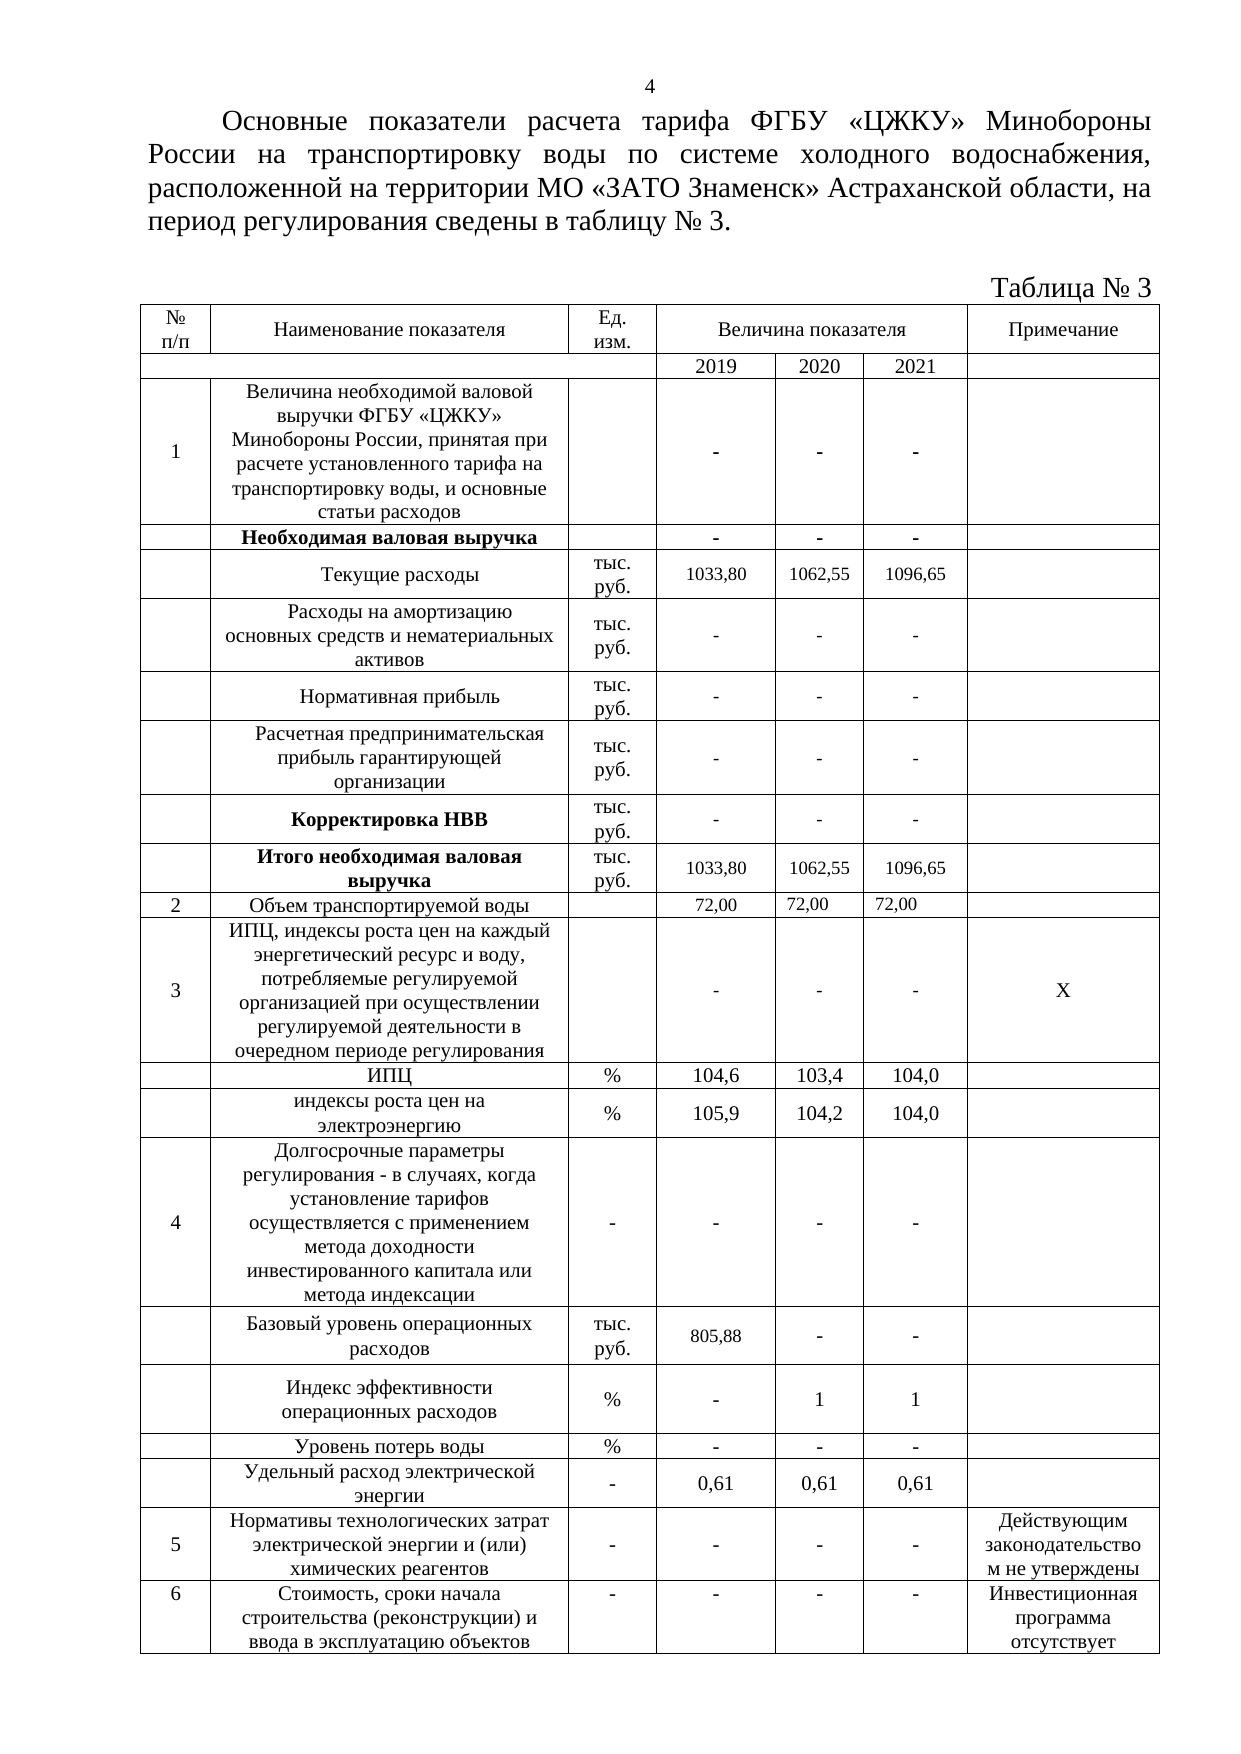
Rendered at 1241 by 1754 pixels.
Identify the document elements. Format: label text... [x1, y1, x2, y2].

table_cell - [776, 1508, 863, 1580]
table_cell 6 [141, 1581, 210, 1653]
table_cell - [864, 918, 967, 1062]
table_cell [141, 844, 210, 892]
table_cell [141, 1434, 210, 1458]
table_cell 105,9 [657, 1089, 775, 1137]
table_cell - [657, 1508, 775, 1580]
table_cell - [569, 1459, 656, 1507]
table_cell [141, 1307, 210, 1364]
table_cell - [657, 1434, 775, 1458]
table_cell - [864, 672, 967, 720]
table_cell [569, 918, 656, 1062]
table_cell 1 [776, 1365, 863, 1433]
table_cell - [569, 1138, 656, 1306]
table_cell - [864, 525, 967, 549]
table_cell % [569, 1434, 656, 1458]
table_cell 2 [141, 893, 210, 917]
table_cell 4 [141, 1138, 210, 1306]
table_cell 1062,55 [776, 550, 863, 598]
table_cell Уровень потерь воды [211, 1434, 568, 1458]
table_cell [141, 1089, 210, 1137]
table_cell - [776, 599, 863, 671]
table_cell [211, 1581, 568, 1653]
table_cell 2021 [864, 354, 967, 378]
table_cell - [776, 721, 863, 793]
table_cell - [864, 1508, 967, 1580]
table_cell 1033,80 [657, 550, 775, 598]
table_cell 1033,80 [657, 844, 775, 892]
table_header № п/п [141, 305, 210, 353]
table_cell 3 [141, 918, 210, 1062]
table_cell - [776, 525, 863, 549]
table_cell - [657, 599, 775, 671]
table_cell - [864, 1138, 967, 1306]
table_cell 104,2 [776, 1089, 863, 1137]
table_cell [968, 1089, 1159, 1137]
table_cell тыс. руб. [569, 844, 656, 892]
table_cell тыс. руб. [569, 550, 656, 598]
table_cell [968, 379, 1159, 523]
table_cell [968, 550, 1159, 598]
text Таблица № 3 [148, 270, 1152, 304]
table_cell [141, 599, 210, 671]
table_cell [968, 1138, 1159, 1306]
table_cell - [776, 795, 863, 843]
table_cell 0,61 [776, 1459, 863, 1507]
table_cell Долгосрочные параметры регулирования - в случаях, когда установление тарифов осуществляется с применением метода доходности инвестированного капитала или метода индексации [211, 1138, 568, 1306]
table_cell - [569, 1508, 656, 1580]
table_header Величина показателя [657, 305, 967, 353]
table_cell [968, 795, 1159, 843]
table_header Ед. изм. [569, 305, 656, 353]
table_cell [141, 1365, 210, 1433]
table_cell 5 [141, 1508, 210, 1580]
table_cell 2020 [776, 354, 863, 378]
table_cell 2019 [657, 354, 775, 378]
table_cell - [657, 672, 775, 720]
table_cell [569, 379, 656, 523]
table_cell [968, 1063, 1159, 1087]
table_cell ИПЦ, индексы роста цен на каждый энергетический ресурс и воду, потребляемые регулируемой организацией при осуществлении регулируемой деятельности в очередном периоде регулирования [211, 918, 568, 1062]
table_cell 1062,55 [776, 844, 863, 892]
table_cell - [657, 1138, 775, 1306]
table_cell - [657, 525, 775, 549]
table_cell 805,88 [657, 1307, 775, 1364]
table_cell Инвестиционная программа отсутствует [968, 1581, 1159, 1653]
table_cell 1096,65 [864, 844, 967, 892]
table_cell - [864, 1581, 967, 1653]
table_cell Текущие расходы [211, 550, 568, 598]
table_cell [968, 599, 1159, 671]
table_cell [968, 1365, 1159, 1433]
table_cell Х [968, 918, 1159, 1062]
table_cell Нормативная прибыль [211, 672, 568, 720]
table_cell [968, 1307, 1159, 1364]
table_cell 72,00 [864, 893, 967, 917]
table_cell - [657, 379, 775, 523]
table_cell Расходы на амортизацию основных средств и нематериальных активов [211, 599, 568, 671]
table_cell тыс. руб. [569, 672, 656, 720]
table_cell [569, 893, 656, 917]
table_cell тыс. руб. [569, 599, 656, 671]
table_cell 1 [141, 379, 210, 523]
table_cell - [776, 672, 863, 720]
table_cell - [776, 1581, 863, 1653]
table_cell [141, 1459, 210, 1507]
table_cell Необходимая валовая выручка [211, 525, 568, 549]
table_cell Итого необходимая валовая выручка [211, 844, 568, 892]
table_cell - [864, 379, 967, 523]
table_cell - [776, 1138, 863, 1306]
table_cell ИПЦ [211, 1063, 568, 1087]
table_cell 104,6 [657, 1063, 775, 1087]
table_cell [141, 795, 210, 843]
table_cell - [569, 1581, 656, 1653]
table_cell 0,61 [864, 1459, 967, 1507]
table_cell - [864, 1307, 967, 1364]
table_cell [968, 1459, 1159, 1507]
table_cell - [657, 918, 775, 1062]
table_cell 0,61 [657, 1459, 775, 1507]
table_cell % [569, 1089, 656, 1137]
table_cell [141, 354, 656, 378]
table_cell Объем транспортируемой воды [211, 893, 568, 917]
table_header Примечание [968, 305, 1159, 353]
text Основные показатели расчета тарифа ФГБУ «ЦЖКУ» Минобороны России на транспортировку воды по системе холодного водоснабжения, расположенной на территории МО «ЗАТО Знаменск» Астраханской области, на период регулирования сведены в таблицу № 3. [148, 103, 1152, 237]
table_cell [968, 721, 1159, 793]
table_cell Удельный расход электрической энергии [211, 1459, 568, 1507]
table_header Наименование показателя [211, 305, 568, 353]
table_cell [968, 525, 1159, 549]
table_cell тыс. руб. [569, 795, 656, 843]
table_cell 1 [864, 1365, 967, 1433]
table_cell [141, 550, 210, 598]
table_cell - [657, 721, 775, 793]
table_cell [141, 672, 210, 720]
table_cell Нормативы технологических затрат электрической энергии и (или) химических реагентов [211, 1508, 568, 1580]
table_cell Базовый уровень операционных расходов [211, 1307, 568, 1364]
table_cell - [657, 1365, 775, 1433]
table_cell - [657, 1581, 775, 1653]
table_cell Корректировка НВВ [211, 795, 568, 843]
table_cell [141, 721, 210, 793]
table_cell тыс. руб. [569, 721, 656, 793]
table_cell - [776, 1434, 863, 1458]
table_cell 72,00 [657, 893, 775, 917]
table_cell индексы роста цен на электроэнергию [211, 1089, 568, 1137]
table_cell 72,00 [776, 893, 863, 917]
table_cell [968, 893, 1159, 917]
table_cell - [776, 1307, 863, 1364]
table_cell - [776, 379, 863, 523]
table_cell - [864, 1434, 967, 1458]
table_cell [968, 844, 1159, 892]
table_cell - [864, 721, 967, 793]
table_cell Величина необходимой валовой выручки ФГБУ «ЦЖКУ» Минобороны России, принятая при расчете установленного тарифа на транспортировку воды, и основные статьи расходов [211, 379, 568, 523]
table_cell Индекс эффективности операционных расходов [211, 1365, 568, 1433]
table_cell [141, 525, 210, 549]
table_cell - [657, 795, 775, 843]
table_cell Расчетная предпринимательская прибыль гарантирующей организации [211, 721, 568, 793]
table_cell 103,4 [776, 1063, 863, 1087]
table_cell тыс. руб. [569, 1307, 656, 1364]
table_cell [569, 525, 656, 549]
table_cell Действующим законодательством не утверждены [968, 1508, 1159, 1580]
table_cell % [569, 1063, 656, 1087]
table_cell - [776, 918, 863, 1062]
table_cell [968, 672, 1159, 720]
table_cell 1096,65 [864, 550, 967, 598]
table_cell [141, 1063, 210, 1087]
table_cell 104,0 [864, 1089, 967, 1137]
table_cell - [864, 795, 967, 843]
table_cell - [864, 599, 967, 671]
table_cell [968, 354, 1159, 378]
table_cell [968, 1434, 1159, 1458]
table_cell % [569, 1365, 656, 1433]
